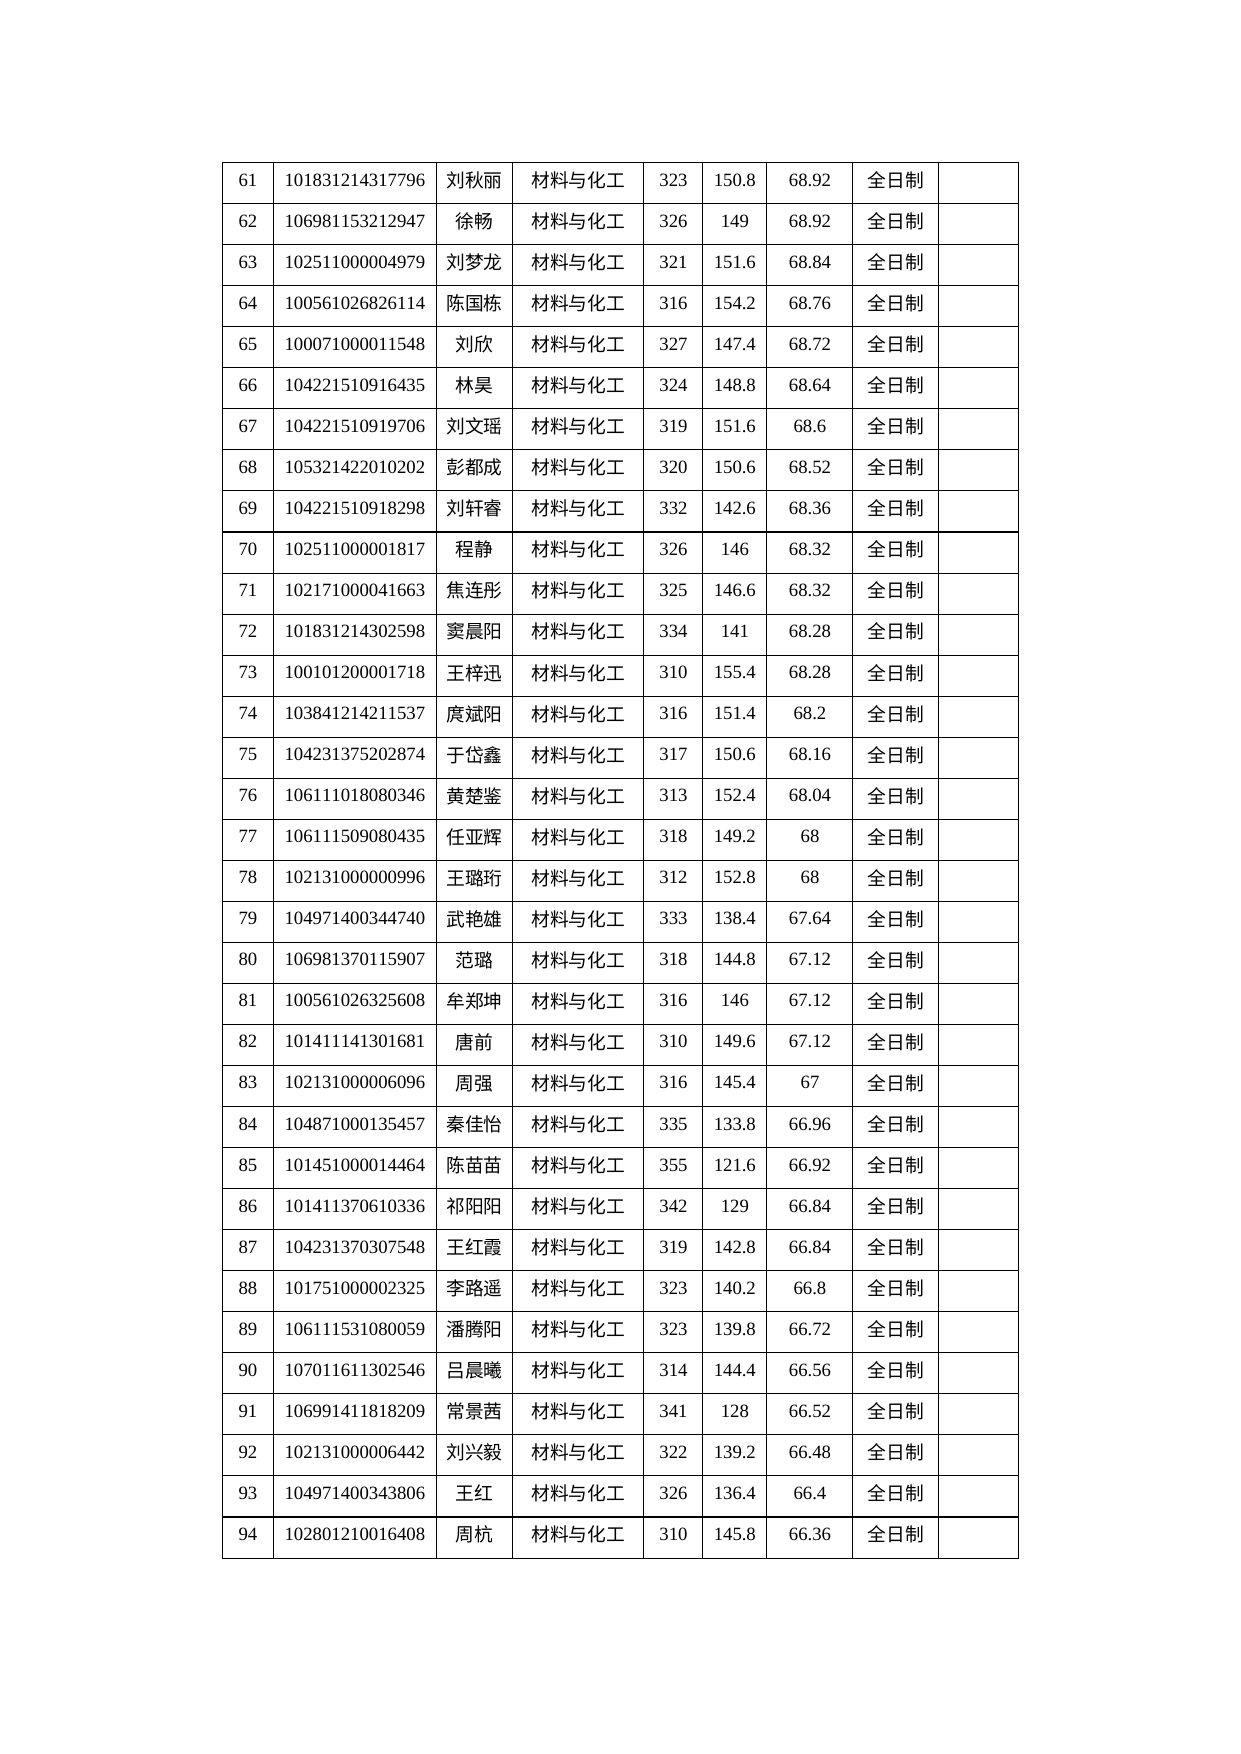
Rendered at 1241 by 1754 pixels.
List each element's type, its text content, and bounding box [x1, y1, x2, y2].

table_cell 128 [703, 1394, 766, 1434]
table_cell [939, 779, 1018, 819]
table_cell 材料与化工 [513, 286, 643, 326]
table_cell 155.4 [703, 656, 766, 696]
table_cell 任亚辉 [437, 820, 512, 860]
table_cell 152.4 [703, 779, 766, 819]
table_cell [939, 163, 1018, 203]
table_cell 吕晨曦 [437, 1353, 512, 1393]
table_cell [939, 984, 1018, 1024]
table_cell [939, 738, 1018, 778]
table_cell 王红 [437, 1476, 512, 1516]
table_cell 程静 [437, 533, 512, 572]
table_cell [939, 1394, 1018, 1434]
table_cell 310 [644, 656, 702, 696]
table_cell 材料与化工 [513, 491, 643, 531]
table_cell 材料与化工 [513, 1066, 643, 1106]
table_cell 313 [644, 779, 702, 819]
table_cell [939, 1148, 1018, 1188]
table_cell 66.84 [767, 1230, 852, 1270]
table_cell [939, 1435, 1018, 1475]
table_cell 全日制 [853, 984, 938, 1024]
table_cell 刘欣 [437, 327, 512, 367]
table_cell 151.6 [703, 409, 766, 449]
table_cell [939, 1066, 1018, 1106]
table_cell 325 [644, 574, 702, 613]
table_cell 67 [223, 409, 273, 449]
table_cell 146 [703, 533, 766, 572]
table_cell 材料与化工 [513, 533, 643, 572]
table_cell 庹斌阳 [437, 697, 512, 737]
table_cell 342 [644, 1189, 702, 1229]
table_cell 102131000006096 [274, 1066, 436, 1106]
table_cell 66.4 [767, 1476, 852, 1516]
table_cell 106111531080059 [274, 1312, 436, 1352]
table_cell 104971400344740 [274, 902, 436, 942]
table_cell 陈苗苗 [437, 1148, 512, 1188]
table_cell 326 [644, 1476, 702, 1516]
table_cell 107011611302546 [274, 1353, 436, 1393]
table_cell 154.2 [703, 286, 766, 326]
table_cell 全日制 [853, 738, 938, 778]
table_cell 326 [644, 204, 702, 244]
table_cell 材料与化工 [513, 1189, 643, 1229]
table_cell 316 [644, 984, 702, 1024]
table_cell 140.2 [703, 1271, 766, 1311]
table_cell 王璐珩 [437, 861, 512, 901]
table_cell 333 [644, 902, 702, 942]
table_cell 材料与化工 [513, 1435, 643, 1475]
table_cell 318 [644, 943, 702, 983]
table_cell 全日制 [853, 1148, 938, 1188]
table_cell [939, 1476, 1018, 1516]
table_cell 窦晨阳 [437, 615, 512, 654]
table_cell 全日制 [853, 245, 938, 285]
table_cell 彭都成 [437, 450, 512, 490]
table_cell 151.4 [703, 697, 766, 737]
table_cell 103841214211537 [274, 697, 436, 737]
table_cell 68.6 [767, 409, 852, 449]
table_cell 全日制 [853, 327, 938, 367]
table_cell 材料与化工 [513, 1394, 643, 1434]
table_cell 周杭 [437, 1518, 512, 1557]
table_cell 全日制 [853, 286, 938, 326]
table_cell 149.6 [703, 1025, 766, 1065]
table_cell 319 [644, 1230, 702, 1270]
table_cell 139.2 [703, 1435, 766, 1475]
table_cell 秦佳怡 [437, 1107, 512, 1147]
table_cell 68.16 [767, 738, 852, 778]
table_cell 刘梦龙 [437, 245, 512, 285]
table_cell 全日制 [853, 1518, 938, 1557]
table_cell 全日制 [853, 1230, 938, 1270]
table_cell 69 [223, 491, 273, 531]
table_cell 全日制 [853, 779, 938, 819]
table_cell 319 [644, 409, 702, 449]
table_cell 全日制 [853, 943, 938, 983]
table_cell 67.64 [767, 902, 852, 942]
table_cell 67.12 [767, 984, 852, 1024]
table_cell [939, 204, 1018, 244]
table_cell [939, 820, 1018, 860]
table_cell 62 [223, 204, 273, 244]
table_cell 全日制 [853, 861, 938, 901]
table_cell 316 [644, 697, 702, 737]
table_cell 152.8 [703, 861, 766, 901]
table_cell 144.4 [703, 1353, 766, 1393]
table_cell 326 [644, 533, 702, 572]
table_cell 138.4 [703, 902, 766, 942]
table_cell 76 [223, 779, 273, 819]
table_cell 66.96 [767, 1107, 852, 1147]
table_cell 材料与化工 [513, 984, 643, 1024]
table_cell 全日制 [853, 1476, 938, 1516]
table_cell [939, 1189, 1018, 1229]
table_cell 全日制 [853, 409, 938, 449]
table_cell 84 [223, 1107, 273, 1147]
table_cell 68 [223, 450, 273, 490]
table_cell [939, 491, 1018, 531]
table_cell 牟郑坤 [437, 984, 512, 1024]
table_cell 68.36 [767, 491, 852, 531]
table_cell 66 [223, 368, 273, 408]
table_cell 材料与化工 [513, 943, 643, 983]
table_cell 100101200001718 [274, 656, 436, 696]
table_cell 材料与化工 [513, 1312, 643, 1352]
table_cell 149.2 [703, 820, 766, 860]
table_cell 85 [223, 1148, 273, 1188]
table_cell 335 [644, 1107, 702, 1147]
table_cell 102511000001817 [274, 533, 436, 572]
table_cell 79 [223, 902, 273, 942]
table_cell 材料与化工 [513, 1518, 643, 1557]
table_cell 104221510919706 [274, 409, 436, 449]
table_cell 102131000000996 [274, 861, 436, 901]
table_cell 101411141301681 [274, 1025, 436, 1065]
table_cell 317 [644, 738, 702, 778]
table_cell 310 [644, 1025, 702, 1065]
table_cell 刘文瑶 [437, 409, 512, 449]
table_cell 66.36 [767, 1518, 852, 1557]
table_cell 82 [223, 1025, 273, 1065]
table_cell 145.4 [703, 1066, 766, 1106]
table_cell [939, 615, 1018, 654]
table_cell 材料与化工 [513, 327, 643, 367]
table_cell 316 [644, 286, 702, 326]
table_cell [939, 1230, 1018, 1270]
table_cell 材料与化工 [513, 409, 643, 449]
table_cell 于岱鑫 [437, 738, 512, 778]
table_cell 100561026325608 [274, 984, 436, 1024]
table_cell 68 [767, 861, 852, 901]
table_cell 146.6 [703, 574, 766, 613]
table_cell 68.2 [767, 697, 852, 737]
table_cell 67 [767, 1066, 852, 1106]
table_cell 100561026826114 [274, 286, 436, 326]
table_cell 材料与化工 [513, 368, 643, 408]
table_cell 材料与化工 [513, 697, 643, 737]
table_cell 355 [644, 1148, 702, 1188]
table_cell 72 [223, 615, 273, 654]
table_cell 林昊 [437, 368, 512, 408]
table_cell 92 [223, 1435, 273, 1475]
table_cell 66.52 [767, 1394, 852, 1434]
table_cell 77 [223, 820, 273, 860]
table_cell 武艳雄 [437, 902, 512, 942]
table_cell 150.8 [703, 163, 766, 203]
table_cell 101831214302598 [274, 615, 436, 654]
table_cell 66.92 [767, 1148, 852, 1188]
table_cell 材料与化工 [513, 1230, 643, 1270]
table_cell 91 [223, 1394, 273, 1434]
table_cell 周强 [437, 1066, 512, 1106]
table_cell 314 [644, 1353, 702, 1393]
table_cell 341 [644, 1394, 702, 1434]
table_cell 66.56 [767, 1353, 852, 1393]
table_cell 68.84 [767, 245, 852, 285]
table_cell 310 [644, 1518, 702, 1557]
table_cell [939, 902, 1018, 942]
table_cell 材料与化工 [513, 1107, 643, 1147]
table_cell 材料与化工 [513, 204, 643, 244]
table_cell 68.28 [767, 615, 852, 654]
table_cell 潘腾阳 [437, 1312, 512, 1352]
table_cell 67.12 [767, 943, 852, 983]
table_cell 68.32 [767, 574, 852, 613]
table_cell 徐畅 [437, 204, 512, 244]
table_cell [939, 1025, 1018, 1065]
table_cell 83 [223, 1066, 273, 1106]
table_cell 106981153212947 [274, 204, 436, 244]
table_cell 材料与化工 [513, 574, 643, 613]
table_cell 材料与化工 [513, 245, 643, 285]
table_cell 全日制 [853, 574, 938, 613]
table_cell 332 [644, 491, 702, 531]
table_cell 全日制 [853, 656, 938, 696]
table_cell 材料与化工 [513, 1271, 643, 1311]
table_cell 90 [223, 1353, 273, 1393]
table_cell 75 [223, 738, 273, 778]
table_cell 104971400343806 [274, 1476, 436, 1516]
table_cell 全日制 [853, 368, 938, 408]
table_cell 66.48 [767, 1435, 852, 1475]
table_cell 全日制 [853, 1107, 938, 1147]
table_cell 66.8 [767, 1271, 852, 1311]
table_cell 73 [223, 656, 273, 696]
table_cell [939, 1271, 1018, 1311]
table_cell 142.6 [703, 491, 766, 531]
table_cell 71 [223, 574, 273, 613]
table_cell 323 [644, 163, 702, 203]
table_cell 316 [644, 1066, 702, 1106]
table_cell 68.32 [767, 533, 852, 572]
table_cell 材料与化工 [513, 861, 643, 901]
table_cell 101411370610336 [274, 1189, 436, 1229]
table_cell 106111018080346 [274, 779, 436, 819]
table_cell 全日制 [853, 615, 938, 654]
table_cell 66.84 [767, 1189, 852, 1229]
table_cell 101751000002325 [274, 1271, 436, 1311]
table_cell 94 [223, 1518, 273, 1557]
table_cell 70 [223, 533, 273, 572]
table_cell 106981370115907 [274, 943, 436, 983]
table_cell 129 [703, 1189, 766, 1229]
table_cell 65 [223, 327, 273, 367]
table_cell 141 [703, 615, 766, 654]
table_cell 93 [223, 1476, 273, 1516]
table_cell 139.8 [703, 1312, 766, 1352]
table_cell 149 [703, 204, 766, 244]
table_cell 320 [644, 450, 702, 490]
table_cell 全日制 [853, 1312, 938, 1352]
table_cell 100071000011548 [274, 327, 436, 367]
table_cell [939, 697, 1018, 737]
table_cell 144.8 [703, 943, 766, 983]
table_cell 327 [644, 327, 702, 367]
table_cell [939, 1353, 1018, 1393]
table_cell 102801210016408 [274, 1518, 436, 1557]
table_cell 68.64 [767, 368, 852, 408]
table_cell 全日制 [853, 1025, 938, 1065]
table_cell 89 [223, 1312, 273, 1352]
table_cell 刘轩睿 [437, 491, 512, 531]
table_cell 150.6 [703, 738, 766, 778]
table_cell 136.4 [703, 1476, 766, 1516]
table_cell [939, 286, 1018, 326]
table_cell 151.6 [703, 245, 766, 285]
table_cell 材料与化工 [513, 820, 643, 860]
table_cell 104231375202874 [274, 738, 436, 778]
table_cell 68.04 [767, 779, 852, 819]
table_cell [939, 409, 1018, 449]
table_cell 刘兴毅 [437, 1435, 512, 1475]
table_cell 材料与化工 [513, 1025, 643, 1065]
table_cell [939, 245, 1018, 285]
table_cell 陈国栋 [437, 286, 512, 326]
table_cell 312 [644, 861, 702, 901]
table_cell 88 [223, 1271, 273, 1311]
table_cell 全日制 [853, 450, 938, 490]
table_cell 102511000004979 [274, 245, 436, 285]
table_cell 68.76 [767, 286, 852, 326]
table_cell 全日制 [853, 1394, 938, 1434]
table_cell 全日制 [853, 697, 938, 737]
table_cell 146 [703, 984, 766, 1024]
table_cell 全日制 [853, 1066, 938, 1106]
table_cell 黄楚鉴 [437, 779, 512, 819]
table_cell 祁阳阳 [437, 1189, 512, 1229]
table_cell 321 [644, 245, 702, 285]
table_cell 104221510918298 [274, 491, 436, 531]
table_cell 102131000006442 [274, 1435, 436, 1475]
table_cell 王红霞 [437, 1230, 512, 1270]
table_cell 322 [644, 1435, 702, 1475]
table_cell [939, 1518, 1018, 1557]
table_cell 81 [223, 984, 273, 1024]
table_cell 80 [223, 943, 273, 983]
table_cell 104221510916435 [274, 368, 436, 408]
table_cell 材料与化工 [513, 450, 643, 490]
table_cell 150.6 [703, 450, 766, 490]
table_cell 104231370307548 [274, 1230, 436, 1270]
table_cell 全日制 [853, 1271, 938, 1311]
table_cell 323 [644, 1271, 702, 1311]
table_cell [939, 574, 1018, 613]
table_cell 唐前 [437, 1025, 512, 1065]
table_cell [939, 943, 1018, 983]
table_cell 324 [644, 368, 702, 408]
table_cell 145.8 [703, 1518, 766, 1557]
table_cell 101831214317796 [274, 163, 436, 203]
table_cell 李路遥 [437, 1271, 512, 1311]
table_cell 全日制 [853, 491, 938, 531]
table_cell [939, 861, 1018, 901]
table_cell 王梓迅 [437, 656, 512, 696]
table_cell 87 [223, 1230, 273, 1270]
table_cell 材料与化工 [513, 738, 643, 778]
table_cell [939, 1312, 1018, 1352]
table_cell [939, 656, 1018, 696]
table_cell [939, 327, 1018, 367]
table_cell 63 [223, 245, 273, 285]
table_cell 106991411818209 [274, 1394, 436, 1434]
table_cell 材料与化工 [513, 1476, 643, 1516]
table_cell 64 [223, 286, 273, 326]
table_cell 102171000041663 [274, 574, 436, 613]
table_cell 68.72 [767, 327, 852, 367]
table_cell 全日制 [853, 1353, 938, 1393]
table_cell 68.52 [767, 450, 852, 490]
table_cell [939, 368, 1018, 408]
table_cell 焦连彤 [437, 574, 512, 613]
table_cell 全日制 [853, 204, 938, 244]
table_cell 材料与化工 [513, 902, 643, 942]
table_cell 78 [223, 861, 273, 901]
table_cell 133.8 [703, 1107, 766, 1147]
table_cell 61 [223, 163, 273, 203]
table_cell 106111509080435 [274, 820, 436, 860]
table_cell 68 [767, 820, 852, 860]
table_cell 86 [223, 1189, 273, 1229]
table_cell 全日制 [853, 533, 938, 572]
table_cell 66.72 [767, 1312, 852, 1352]
table_cell 323 [644, 1312, 702, 1352]
table_cell 104871000135457 [274, 1107, 436, 1147]
table_cell 68.92 [767, 163, 852, 203]
table_cell 材料与化工 [513, 779, 643, 819]
table_cell 刘秋丽 [437, 163, 512, 203]
table_cell 全日制 [853, 1435, 938, 1475]
table_cell 74 [223, 697, 273, 737]
table_cell 全日制 [853, 1189, 938, 1229]
table_cell 318 [644, 820, 702, 860]
table_cell 材料与化工 [513, 615, 643, 654]
table_cell [939, 533, 1018, 572]
table_cell 148.8 [703, 368, 766, 408]
table_cell 147.4 [703, 327, 766, 367]
table_cell 67.12 [767, 1025, 852, 1065]
table_cell 材料与化工 [513, 656, 643, 696]
table_cell [939, 450, 1018, 490]
table_cell 105321422010202 [274, 450, 436, 490]
table_cell [939, 1107, 1018, 1147]
table_cell 全日制 [853, 902, 938, 942]
table_cell 68.92 [767, 204, 852, 244]
table_cell 334 [644, 615, 702, 654]
table_cell 全日制 [853, 820, 938, 860]
table_cell 142.8 [703, 1230, 766, 1270]
table_cell 101451000014464 [274, 1148, 436, 1188]
table_cell 材料与化工 [513, 1148, 643, 1188]
table_cell 材料与化工 [513, 1353, 643, 1393]
table_cell 全日制 [853, 163, 938, 203]
table_cell 材料与化工 [513, 163, 643, 203]
table_cell 常景茜 [437, 1394, 512, 1434]
table_cell 68.28 [767, 656, 852, 696]
table_cell 范璐 [437, 943, 512, 983]
table_cell 121.6 [703, 1148, 766, 1188]
